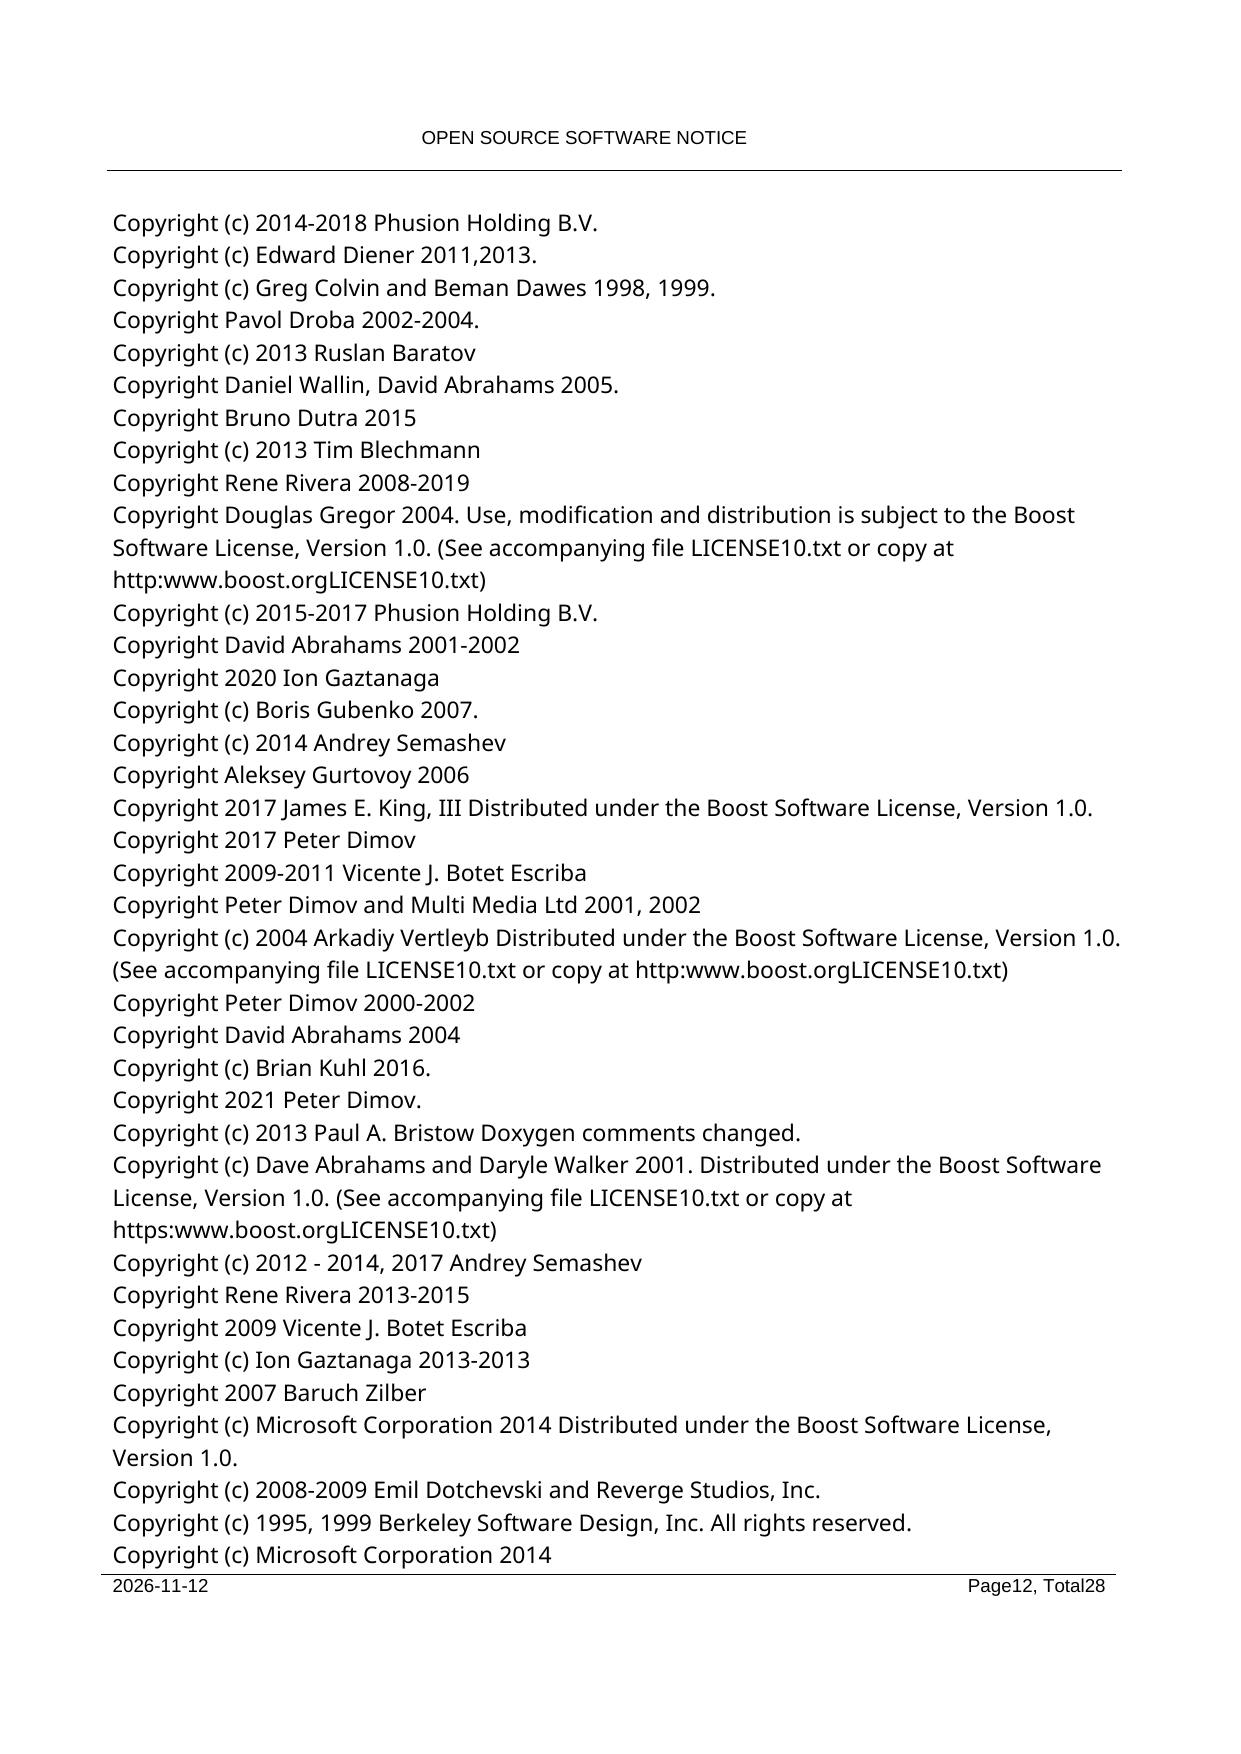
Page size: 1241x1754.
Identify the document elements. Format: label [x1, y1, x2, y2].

text [112, 206, 1128, 1571]
